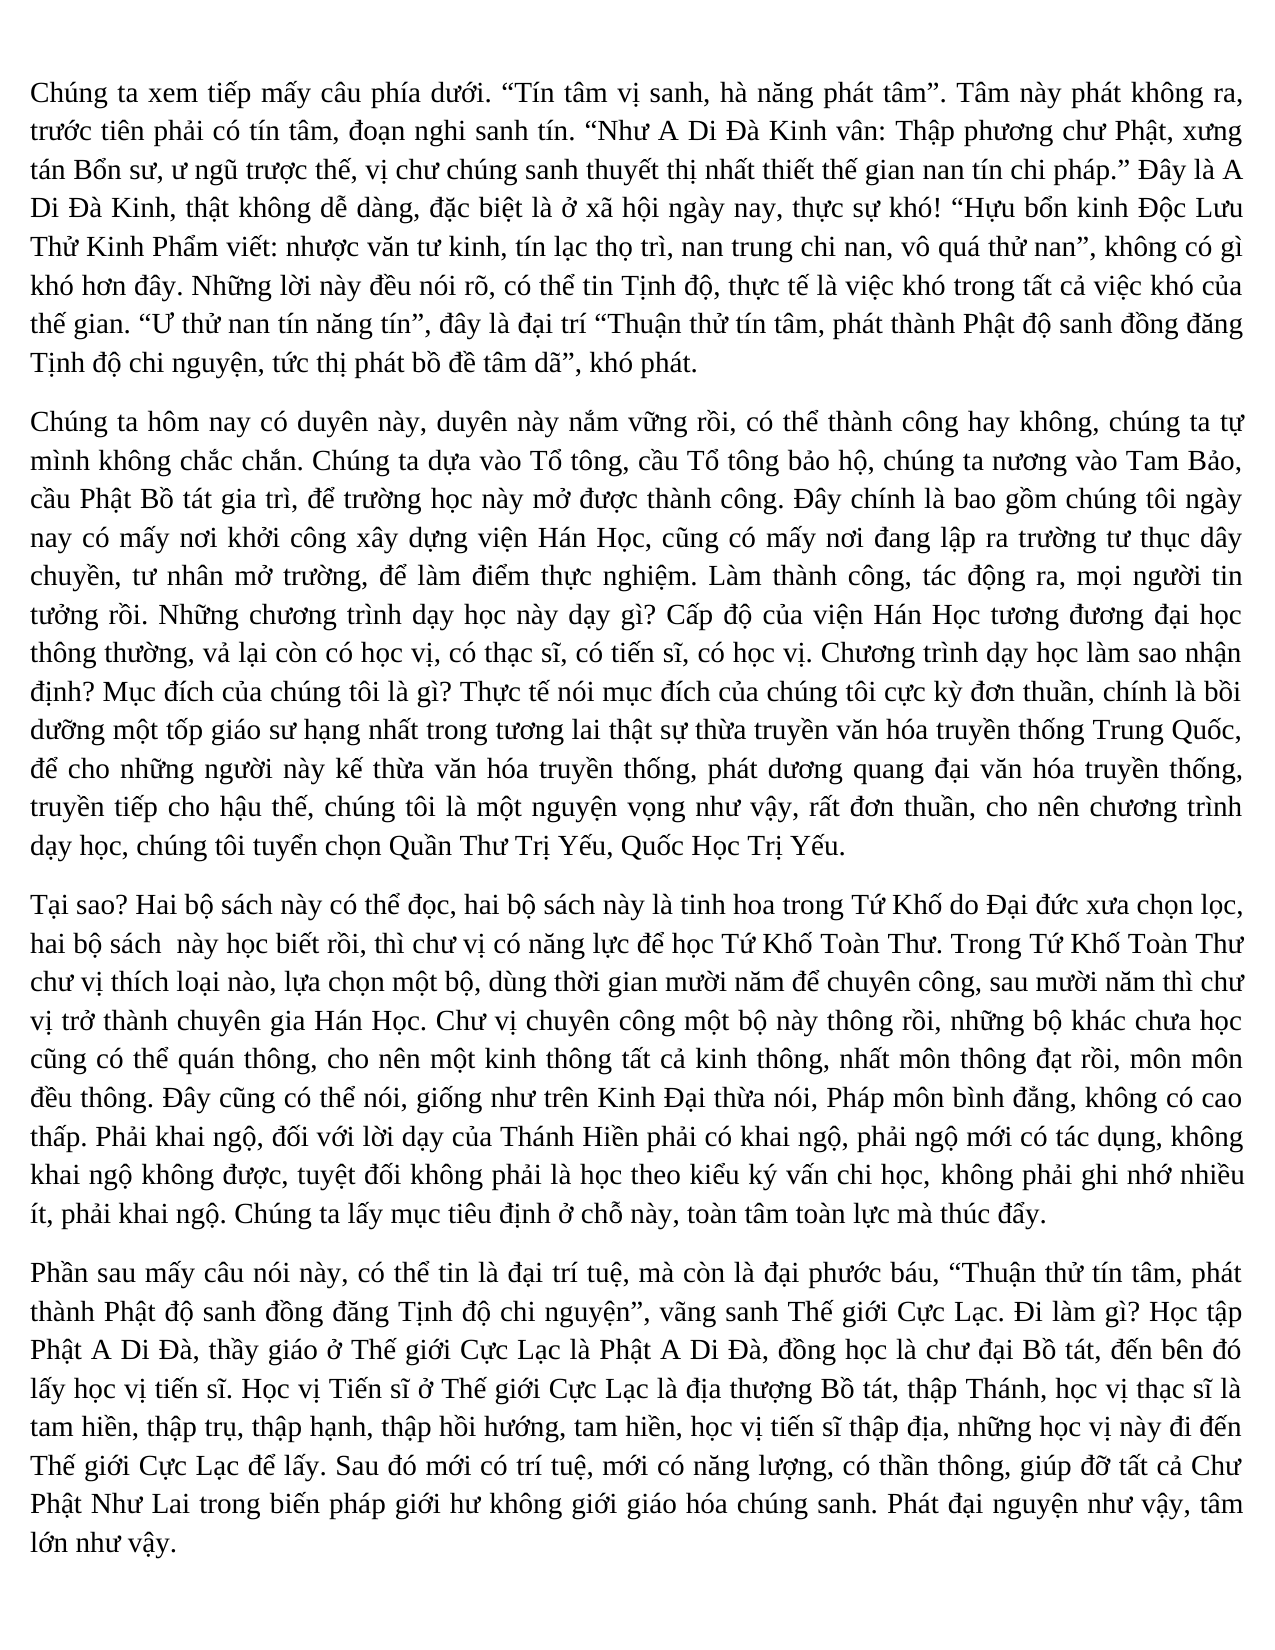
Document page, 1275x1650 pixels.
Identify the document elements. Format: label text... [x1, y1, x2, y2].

text Chúng ta hôm nay có duyên này, duyên này nắm vững rồi, có thể thành công hay không, chúng ta tự mình không chắc chắn. Chúng ta dựa vào Tổ tông, cầu Tổ tông bảo hộ, chúng ta nương vào Tam Bảo, cầu Phật Bồ tát gia trì, để trường học này mở được thành công. Đây chính là bao gồm chúng tôi ngày nay có mấy nơi khởi công xây dựng viện Hán Học, cũng có mấy nơi đang lập ra trường tư thục dây chuyền, tư nhân mở trường, để làm điểm thực nghiệm. Làm thành công, tác động ra, mọi người tin tưởng rồi. Những chương trình dạy học này dạy gì? Cấp độ của viện Hán Học tương đương đại học thông thường, vả lại còn có học vị, có thạc sĩ, có tiến sĩ, có học vị. Chương trình dạy học làm sao nhận định? Mục đích của chúng tôi là gì? Thực tế nói mục đích của chúng tôi cực kỳ đơn thuần, chính là bồi dưỡng một tốp giáo sư hạng nhất trong tương lai thật sự thừa truyền văn hóa truyền thống Trung Quốc, để cho những người này kế thừa văn hóa truyền thống, phát dương quang đại văn hóa truyền thống, truyền tiếp cho hậu thế, chúng tôi là một nguyện vọng như vậy, rất đơn thuần, cho nên chương trình dạy học, chúng tôi tuyển chọn Quần Thư Trị Yếu, Quốc Học Trị Yếu. [30, 404, 1245, 862]
text Phần sau mấy câu nói này, có thể tin là đại trí tuệ, mà còn là đại phước báu, “Thuận thử tín tâm, phát thành Phật độ sanh đồng đăng Tịnh độ chi nguyện”, vãng sanh Thế giới Cực Lạc. Đi làm gì? Học tập Phật A Di Đà, thầy giáo ở Thế giới Cực Lạc là Phật A Di Đà, đồng học là chư đại Bồ tát, đến bên đó lấy học vị tiến sĩ. Học vị Tiến sĩ ở Thế giới Cực Lạc là địa thượng Bồ tát, thập Thánh, học vị thạc sĩ là tam hiền, thập trụ, thập hạnh, thập hồi hướng, tam hiền, học vị tiến sĩ thập địa, những học vị này đi đến Thế giới Cực Lạc để lấy. Sau đó mới có trí tuệ, mới có năng lượng, có thần thông, giúp đỡ tất cả Chư Phật Như Lai trong biến pháp giới hư không giới giáo hóa chúng sanh. Phát đại nguyện như vậy, tâm lớn như vậy. [30, 1255, 1245, 1558]
text Chúng ta xem tiếp mấy câu phía dưới. “Tín tâm vị sanh, hà năng phát tâm”. Tâm này phát không ra, trước tiên phải có tín tâm, đoạn nghi sanh tín. “Như A Di Đà Kinh vân: Thập phương chư Phật, xưng tán Bổn sư, ư ngũ trược thế, vị chư chúng sanh thuyết thị nhất thiết thế gian nan tín chi pháp.” Đây là A Di Đà Kinh, thật không dễ dàng, đặc biệt là ở xã hội ngày nay, thực sự khó! “Hựu bổn kinh Độc Lưu Thử Kinh Phẩm viết: nhược văn tư kinh, tín lạc thọ trì, nan trung chi nan, vô quá thử nan”, không có gì khó hơn đây. Những lời này đều nói rõ, có thể tin Tịnh độ, thực tế là việc khó trong tất cả việc khó của thế gian. “Ư thử nan tín năng tín”, đây là đại trí “Thuận thử tín tâm, phát thành Phật độ sanh đồng đăng Tịnh độ chi nguyện, tức thị phát bồ đề tâm dã”, khó phát. [30, 75, 1245, 378]
text Tại sao? Hai bộ sách này có thể đọc, hai bộ sách này là tinh hoa trong Tứ Khố do Đại đức xưa chọn lọc, hai bộ sách này học biết rồi, thì chư vị có năng lực để học Tứ Khố Toàn Thư. Trong Tứ Khố Toàn Thư chư vị thích loại nào, lựa chọn một bộ, dùng thời gian mười năm để chuyên công, sau mười năm thì chư vị trở thành chuyên gia Hán Học. Chư vị chuyên công một bộ này thông rồi, những bộ khác chưa học cũng có thể quán thông, cho nên một kinh thông tất cả kinh thông, nhất môn thông đạt rồi, môn môn đều thông. Đây cũng có thể nói, giống như trên Kinh Đại thừa nói, Pháp môn bình đẳng, không có cao thấp. Phải khai ngộ, đối với lời dạy của Thánh Hiền phải có khai ngộ, phải ngộ mới có tác dụng, không khai ngộ không được, tuyệt đối không phải là học theo kiểu ký vấn chi học, không phải ghi nhớ nhiều ít, phải khai ngộ. Chúng ta lấy mục tiêu định ở chỗ này, toàn tâm toàn lực mà thúc đẩy. [30, 887, 1245, 1229]
